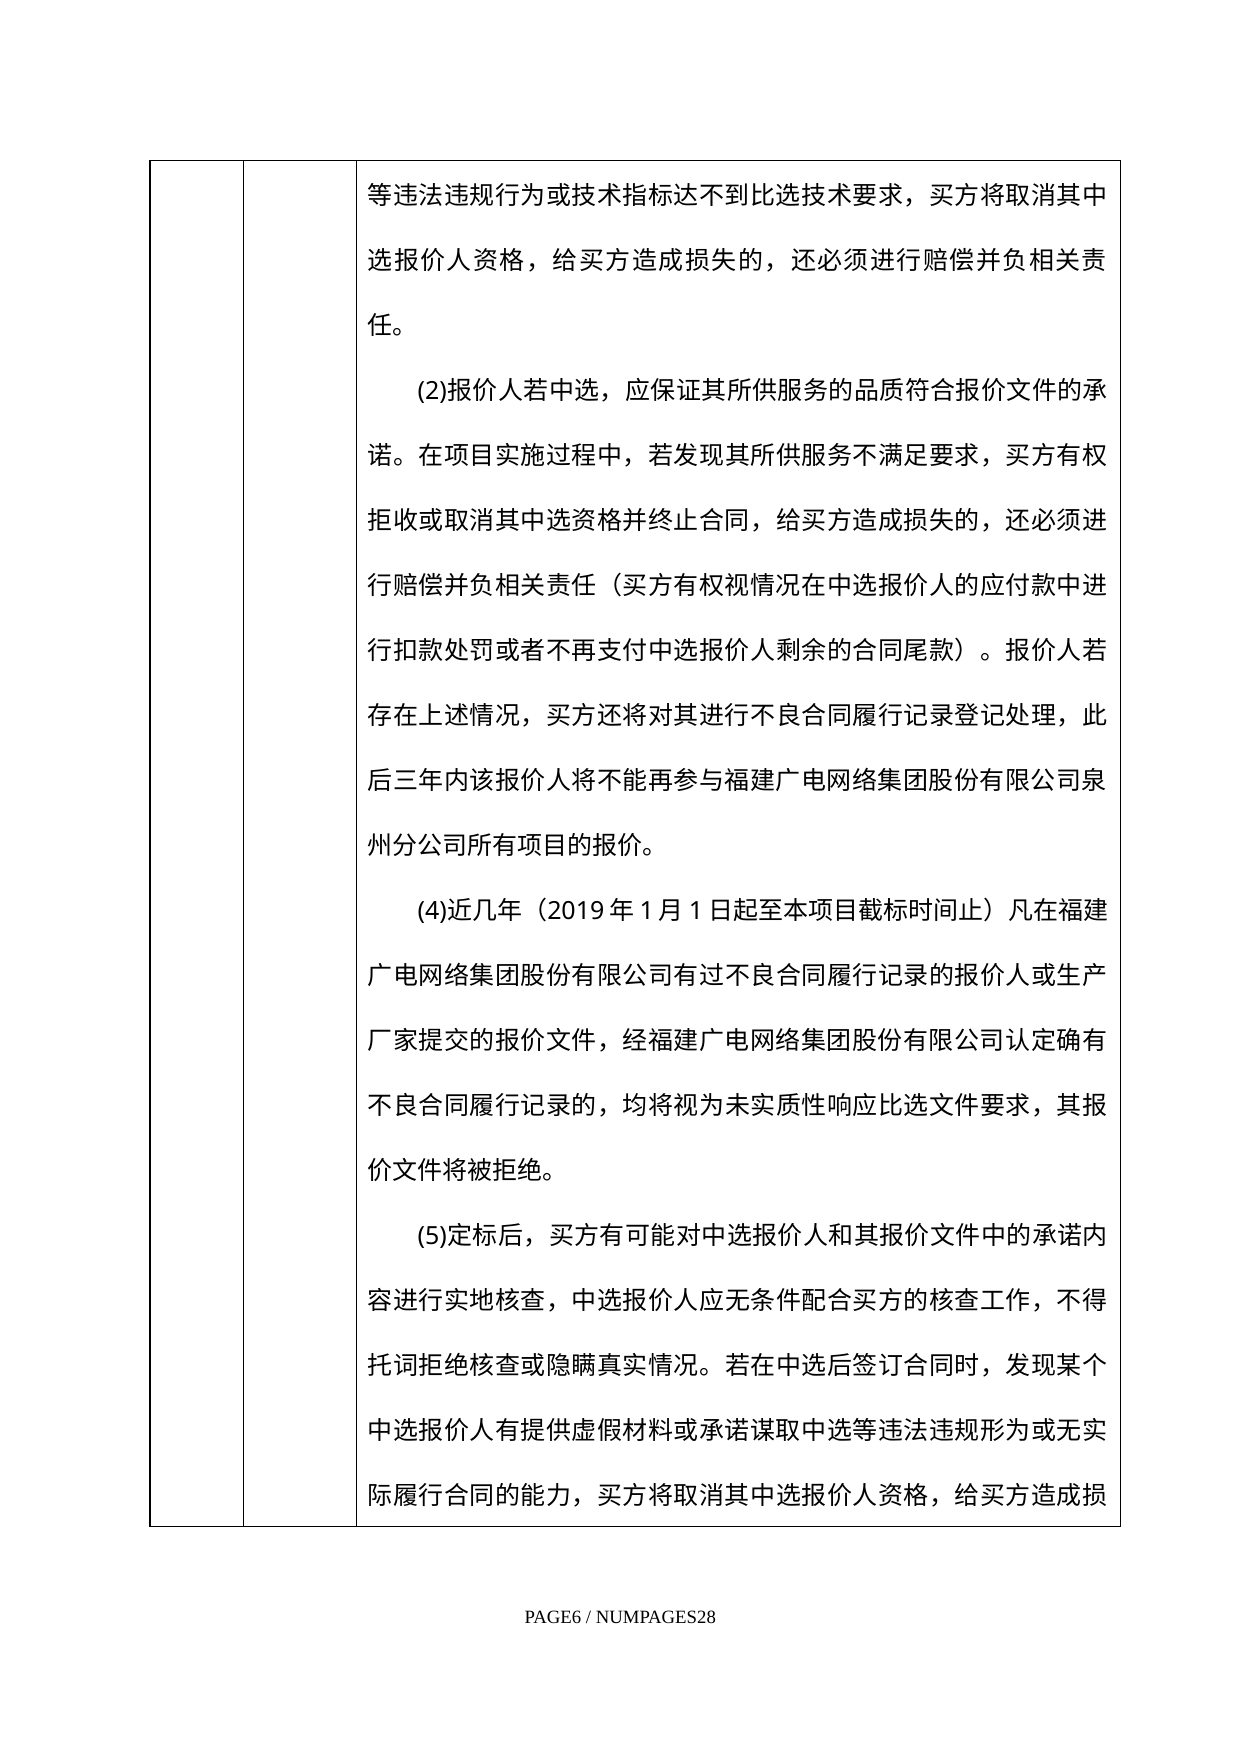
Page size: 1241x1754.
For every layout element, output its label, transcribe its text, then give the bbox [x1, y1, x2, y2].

table_cell [244, 161, 356, 1526]
table_cell 7 [151, 161, 243, 1526]
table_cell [357, 161, 1120, 1526]
